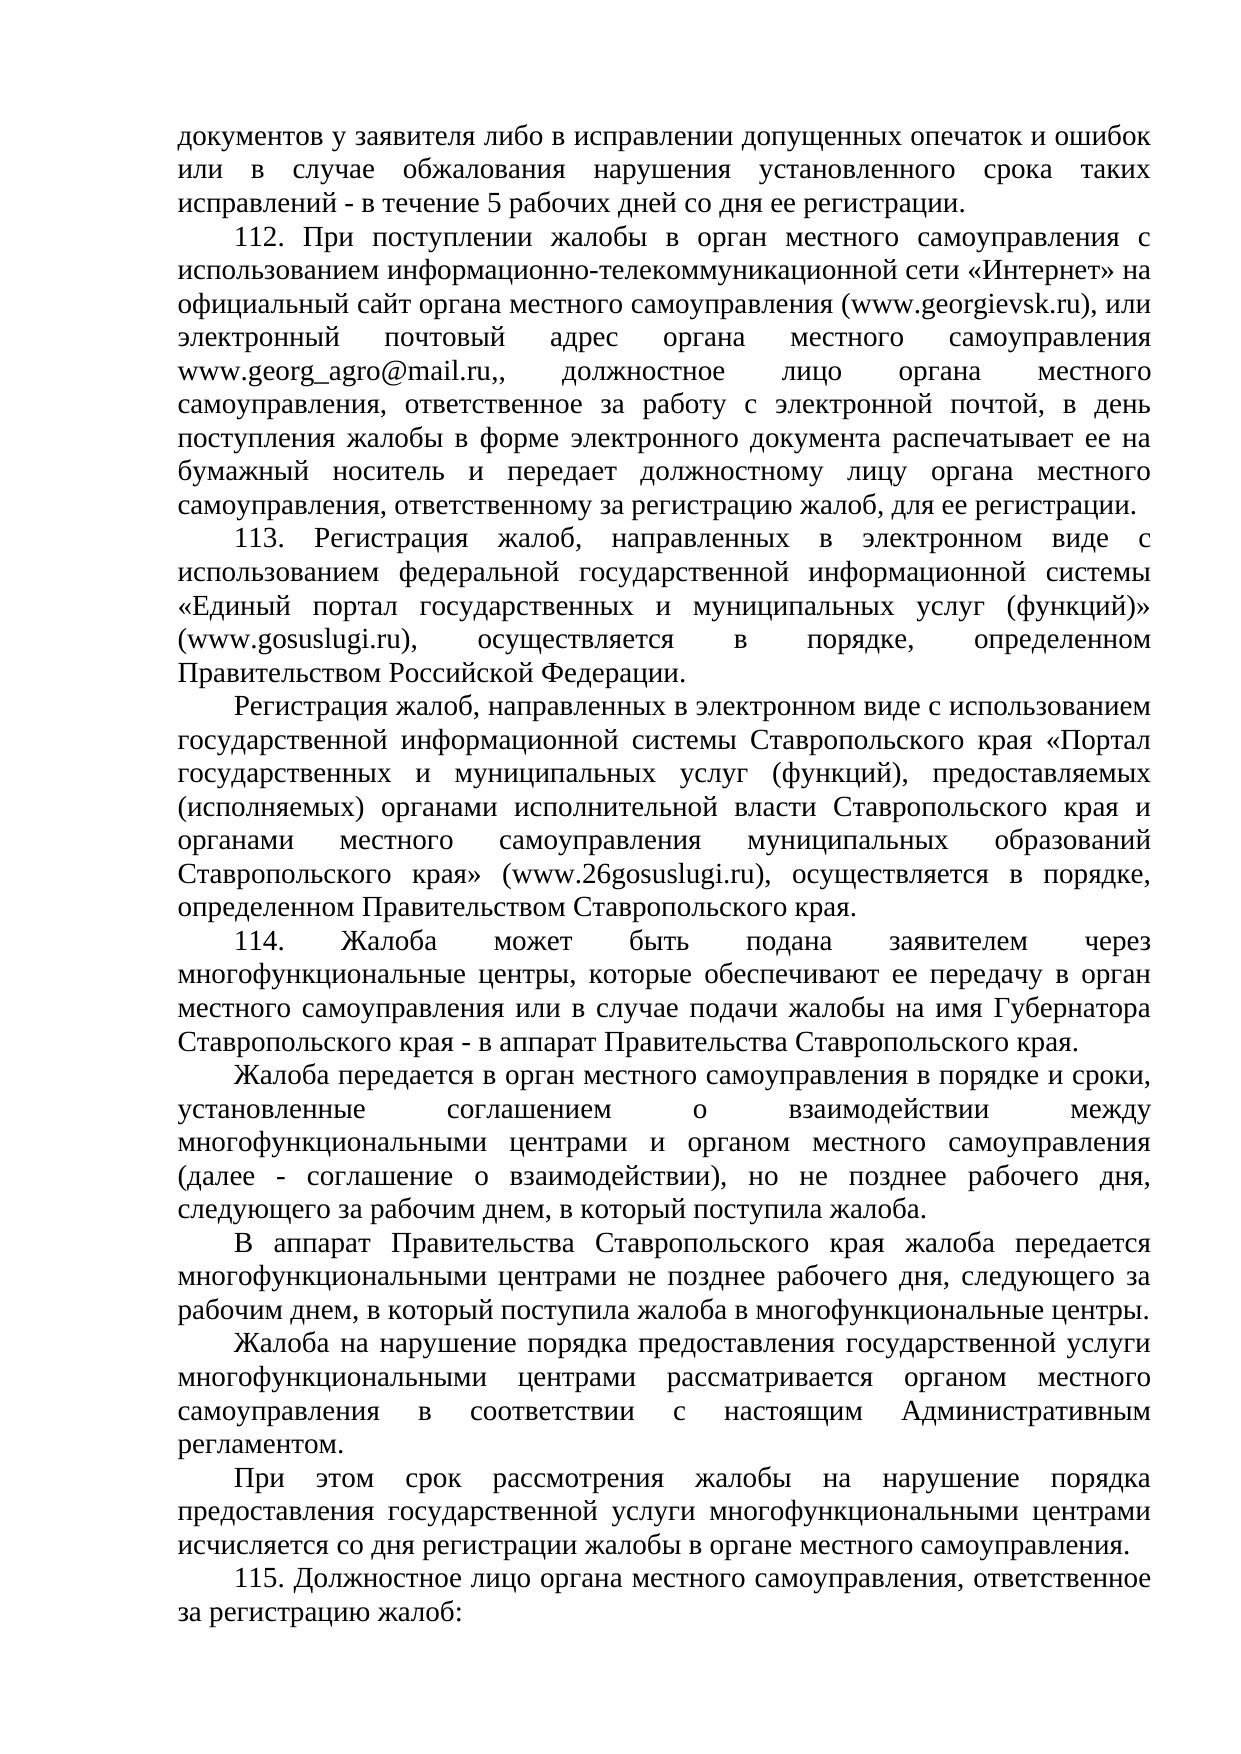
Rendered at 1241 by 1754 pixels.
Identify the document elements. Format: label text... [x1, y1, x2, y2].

text При этом срок рассмотрения жалобы на нарушение порядка предоставления государственной услуги многофункциональными центрами исчисляется со дня регистрации жалобы в органе местного самоуправления. [177, 1460, 1152, 1560]
text 115. Должностное лицо органа местного самоуправления, ответственное за регистрацию жалоб: [177, 1560, 1152, 1627]
text Регистрация жалоб, направленных в электронном виде с использованием государственной информационной системы Ставропольского края «Портал государственных и муниципальных услуг (функций), предоставляемых (исполняемых) органами исполнительной власти Ставропольского края и органами местного самоуправления муниципальных образований Ставропольского края» (www.26gosuslugi.ru), осуществляется в порядке, определенном Правительством Ставропольского края. [177, 688, 1152, 923]
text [177, 118, 1152, 219]
text В аппарат Правительства Ставропольского края жалоба передается многофункциональными центрами не позднее рабочего дня, следующего за рабочим днем, в который поступила жалоба в многофункциональные центры. [177, 1225, 1152, 1326]
text 114. Жалоба может быть подана заявителем через многофункциональные центры, которые обеспечивают ее передачу в орган местного самоуправления или в случае подачи жалобы на имя Губернатора Ставропольского края - в аппарат Правительства Ставропольского края. [177, 923, 1152, 1057]
text 113. Регистрация жалоб, направленных в электронном виде с использованием федеральной государственной информационной системы «Единый портал государственных и муниципальных услуг (функций)» (www.gosuslugi.ru), осуществляется в порядке, определенном Правительством Российской Федерации. [177, 521, 1152, 688]
text Жалоба передается в орган местного самоуправления в порядке и сроки, установленные соглашением о взаимодействии между многофункциональными центрами и органом местного самоуправления (далее - соглашение о взаимодействии), но не позднее рабочего дня, следующего за рабочим днем, в который поступила жалоба. [177, 1057, 1152, 1225]
text 112. При поступлении жалобы в орган местного самоуправления с использованием информационно-телекоммуникационной сети «Интернет» на официальный сайт органа местного самоуправления (www.georgievsk.ru), или электронный почтовый адрес органа местного самоуправления www.georg_agro@mail.ru,, должностное лицо органа местного самоуправления, ответственное за работу с электронной почтой, в день поступления жалобы в форме электронного документа распечатывает ее на бумажный носитель и передает должностному лицу органа местного самоуправления, ответственному за регистрацию жалоб, для ее регистрации. [177, 219, 1152, 521]
text Жалоба на нарушение порядка предоставления государственной услуги многофункциональными центрами рассматривается органом местного самоуправления в соответствии с настоящим Административным регламентом. [177, 1326, 1152, 1460]
